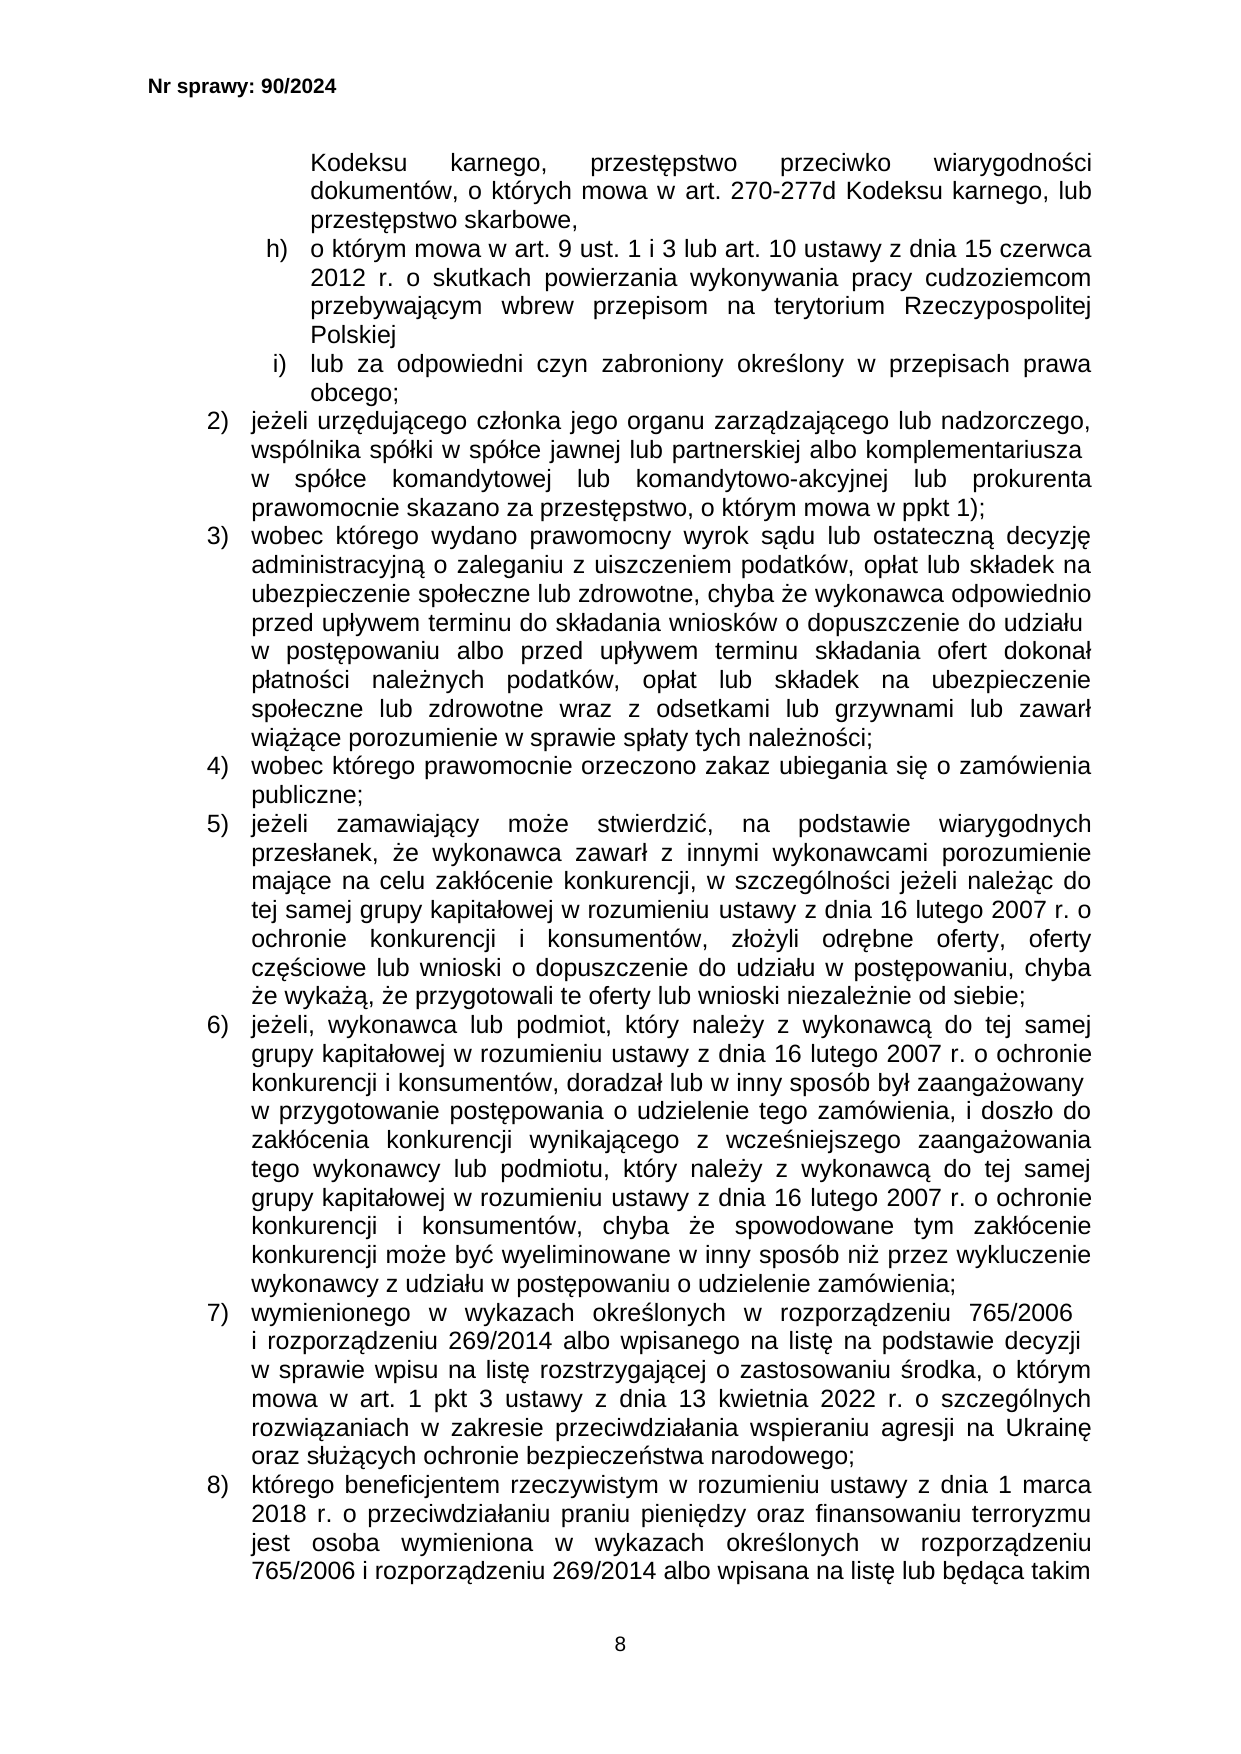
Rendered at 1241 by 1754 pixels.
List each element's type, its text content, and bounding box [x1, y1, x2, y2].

list jeżeli, wykonawca lub podmiot, który należy z wykonawcą do tej samej grupy kapitałowej w rozumieniu ustawy z dnia 16 lutego 2007 r. o ochronie konkurencji i konsumentów, doradzał lub w inny sposób był zaangażowany w przygotowanie postępowania o udzielenie tego zamówienia, i doszło do zakłócenia konkurencji wynikającego z wcześniejszego zaangażowania tego wykonawcy lub podmiotu, który należy z wykonawcą do tej samej grupy kapitałowej w rozumieniu ustawy z dnia 16 lutego 2007 r. o ochronie konkurencji i konsumentów, chyba że spowodowane tym zakłócenie konkurencji może być wyeliminowane w inny sposób niż przez wykluczenie wykonawcy z udziału w postępowaniu o udzielenie zamówienia; [207, 1010, 1093, 1298]
text h) o którym mowa w art. 9 ust. 1 i 3 lub art. 10 ustawy z dnia 15 czerwca 2012 r. o skutkach powierzania wykonywania pracy cudzoziemcom przebywającym wbrew przepisom na terytorium Rzeczypospolitej Polskiej [266, 234, 1093, 349]
list wymienionego w wykazach określonych w rozporządzeniu 765/2006 i rozporządzeniu 269/2014 albo wpisanego na listę na podstawie decyzji w sprawie wpisu na listę rozstrzygającej o zastosowaniu środka, o którym mowa w art. 1 pkt 3 ustawy z dnia 13 kwietnia 2022 r. o szczególnych rozwiązaniach w zakresie przeciwdziałania wspieraniu agresji na Ukrainę oraz służących ochronie bezpieczeństwa narodowego; [207, 1298, 1093, 1470]
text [266, 148, 1093, 234]
list wobec którego prawomocnie orzeczono zakaz ubiegania się o zamówienia publiczne; [207, 751, 1093, 809]
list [207, 1470, 1093, 1585]
list jeżeli zamawiający może stwierdzić, na podstawie wiarygodnych przesłanek, że wykonawca zawarł z innymi wykonawcami porozumienie mające na celu zakłócenie konkurencji, w szczególności jeżeli należąc do tej samej grupy kapitałowej w rozumieniu ustawy z dnia 16 lutego 2007 r. o ochronie konkurencji i konsumentów, złożyli odrębne oferty, oferty częściowe lub wnioski o dopuszczenie do udziału w postępowaniu, chyba że wykażą, że przygotowali te oferty lub wnioski niezależnie od siebie; [207, 809, 1093, 1010]
list jeżeli urzędującego członka jego organu zarządzającego lub nadzorczego, wspólnika spółki w spółce jawnej lub partnerskiej albo komplementariusza w spółce komandytowej lub komandytowo-akcyjnej lub prokurenta prawomocnie skazano za przestępstwo, o którym mowa w ppkt 1); [207, 406, 1093, 521]
text i) lub za odpowiedni czyn zabroniony określony w przepisach prawa obcego; [266, 349, 1093, 406]
list wobec którego wydano prawomocny wyrok sądu lub ostateczną decyzję administracyjną o zaleganiu z uiszczeniem podatków, opłat lub składek na ubezpieczenie społeczne lub zdrowotne, chyba że wykonawca odpowiednio przed upływem terminu do składania wniosków o dopuszczenie do udziału w postępowaniu albo przed upływem terminu składania ofert dokonał płatności należnych podatków, opłat lub składek na ubezpieczenie społeczne lub zdrowotne wraz z odsetkami lub grzywnami lub zawarł wiążące porozumienie w sprawie spłaty tych należności; [207, 521, 1093, 751]
